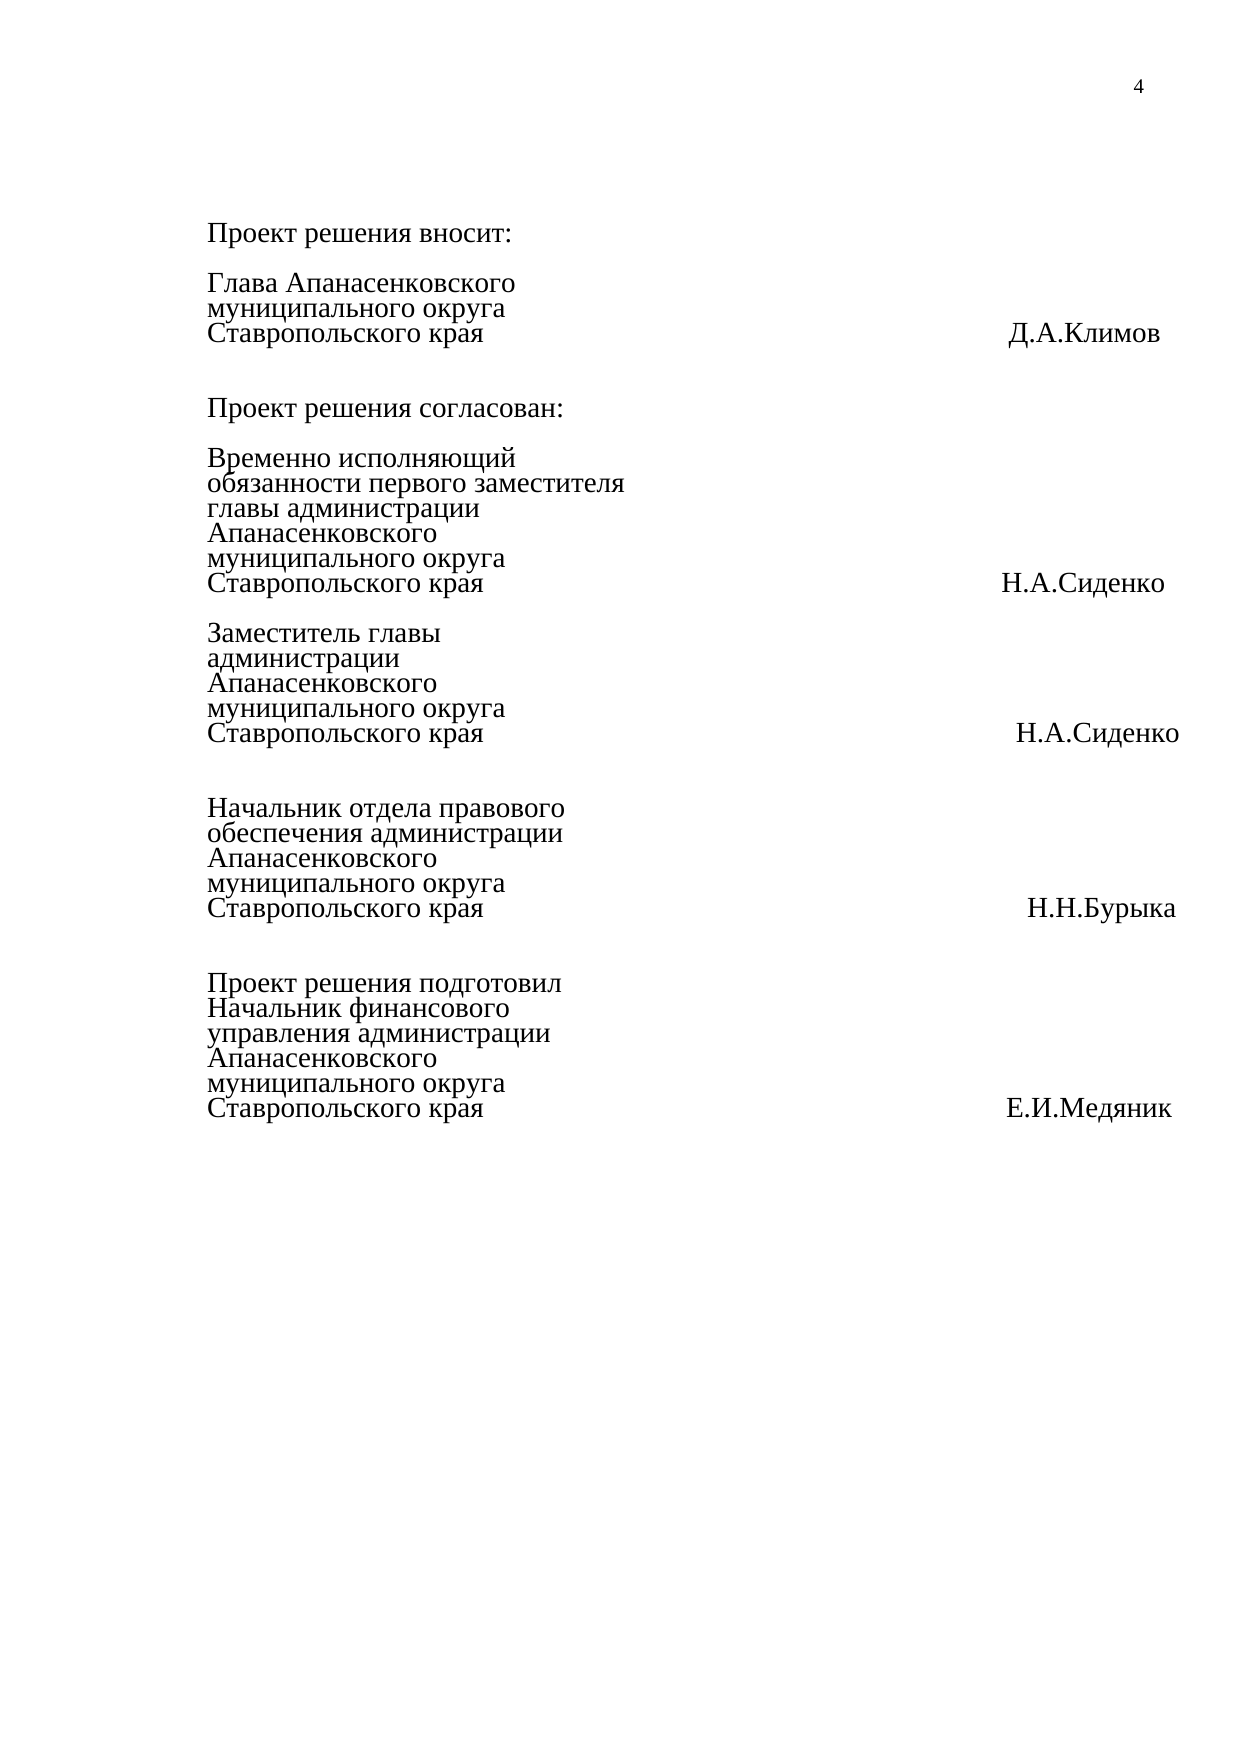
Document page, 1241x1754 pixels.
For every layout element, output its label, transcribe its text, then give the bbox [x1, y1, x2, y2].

text Ставропольского края Н.Н.Бурыка [207, 898, 1182, 923]
text Временно исполняющий [207, 448, 1182, 473]
text Проект решения вносит: [207, 223, 1182, 248]
text Ставропольского края Н.А.Сиденко [207, 723, 1182, 748]
text Ставропольского края Н.А.Сиденко [207, 573, 1182, 598]
text Проект решения согласован: [207, 398, 1182, 423]
text Апанасенковского [207, 523, 1182, 548]
text Начальник финансового [360, 998, 1182, 1023]
text Начальник отдела правового [207, 798, 1182, 823]
text Проект решения подготовил [207, 973, 1182, 998]
text обязанности первого заместителя [207, 473, 1182, 498]
text Апанасенковского [207, 848, 1182, 873]
text Апанасенковского [207, 673, 1182, 698]
text муниципального округа [207, 873, 1182, 898]
text администрации [207, 648, 1182, 673]
text главы администрации [207, 498, 1182, 523]
text Заместитель главы [207, 623, 1182, 648]
text муниципального округа [207, 698, 1182, 723]
text Ставропольского края Д.А.Климов [1025, 323, 1182, 348]
text Ставропольского края Е.И.Медяник [207, 1098, 1177, 1123]
text управления администрации [207, 1023, 1182, 1048]
text Ставропольского края Д.А.Климов [207, 323, 1015, 348]
text муниципального округа [207, 298, 1182, 323]
text обеспечения администрации [207, 823, 1182, 848]
text Апанасенковского [207, 1048, 1182, 1073]
text муниципального округа [207, 1073, 1182, 1098]
text муниципального округа [207, 548, 1182, 573]
text Глава Апанасенковского [207, 273, 1182, 298]
text Начальник финансового [207, 998, 357, 1023]
